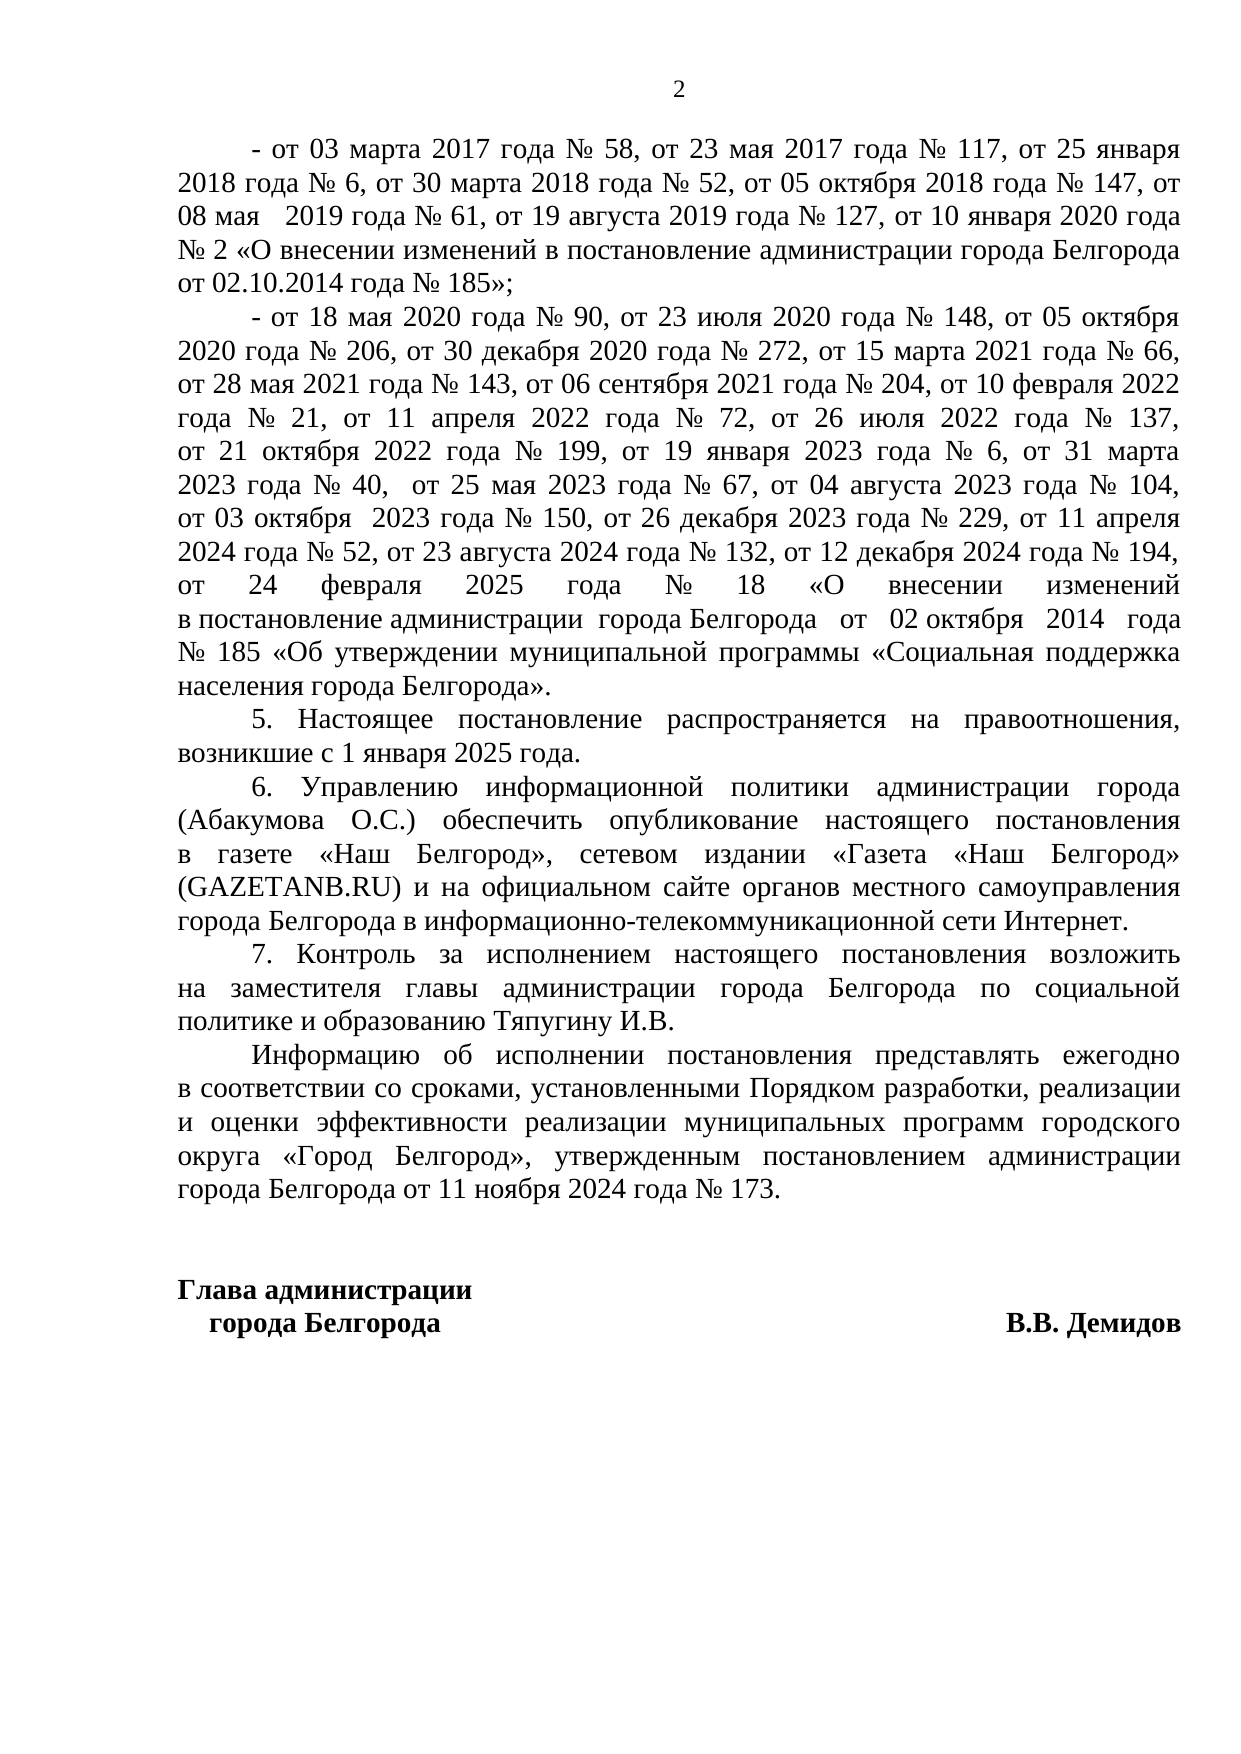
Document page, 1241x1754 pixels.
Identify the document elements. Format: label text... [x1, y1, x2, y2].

text 5. Настоящее постановление распространяется на правоотношения, возникшие с 1 января 2025 года. [177, 702, 1181, 769]
table_header В.В. Демидов [517, 1272, 1181, 1339]
text Информацию об исполнении постановления представлять ежегодно в соответствии со сроками, установленными Порядком разработки, реализации и оценки эффективности реализации муниципальных программ городского округа «Город Белгород», утвержденным постановлением администрации города Белгорода от 11 ноября 2024 года № 173. [177, 1037, 1181, 1205]
table_header Глава администрации города Белгорода [133, 1272, 517, 1339]
text 6. Управлению информационной политики администрации города (Абакумова О.С.) обеспечить опубликование настоящего постановления в газете «Наш Белгород», сетевом издании «Газета «Наш Белгород» (GAZETANB.RU) и на официальном сайте органов местного самоуправления города Белгорода в информационно-телекоммуникационной сети Интернет. [177, 769, 1181, 936]
text 7. Контроль за исполнением настоящего постановления возложить на заместителя главы администрации города Белгорода по социальной политике и образованию Тяпугину И.В. [177, 936, 1181, 1037]
text - от 18 мая 2020 года № 90, от 23 июля 2020 года № 148, от 05 октября 2020 года № 206, от 30 декабря 2020 года № 272, от 15 марта 2021 года № 66, от 28 мая 2021 года № 143, от 06 сентября 2021 года № 204, от 10 февраля 2022 года № 21, от 11 апреля 2022 года № 72, от 26 июля 2022 года № 137, от 21 октября 2022 года № 199, от 19 января 2023 года № 6, от 31 марта 2023 года № 40, от 25 мая 2023 года № 67, от 04 августа 2023 года № 104, от 03 октября 2023 года № 150, от 26 декабря 2023 года № 229, от 11 апреля 2024 года № 52, от 23 августа 2024 года № 132, от 12 декабря 2024 года № 194, от 24 февраля 2025 года № 18 «О внесении изменений в постановление администрации города Белгорода от 02 октября 2014 года № 185 «Об утверждении муниципальной программы «Социальная поддержка населения города Белгорода». [177, 299, 1181, 702]
text - от 03 марта 2017 года № 58, от 23 мая 2017 года № 117, от 25 января 2018 года № 6, от 30 марта 2018 года № 52, от 05 октября 2018 года № 147, от 08 мая 2019 года № 61, от 19 августа 2019 года № 127, от 10 января 2020 года № 2 «О внесении изменений в постановление администрации города Белгорода от 02.10.2014 года № 185»; [177, 131, 1181, 299]
